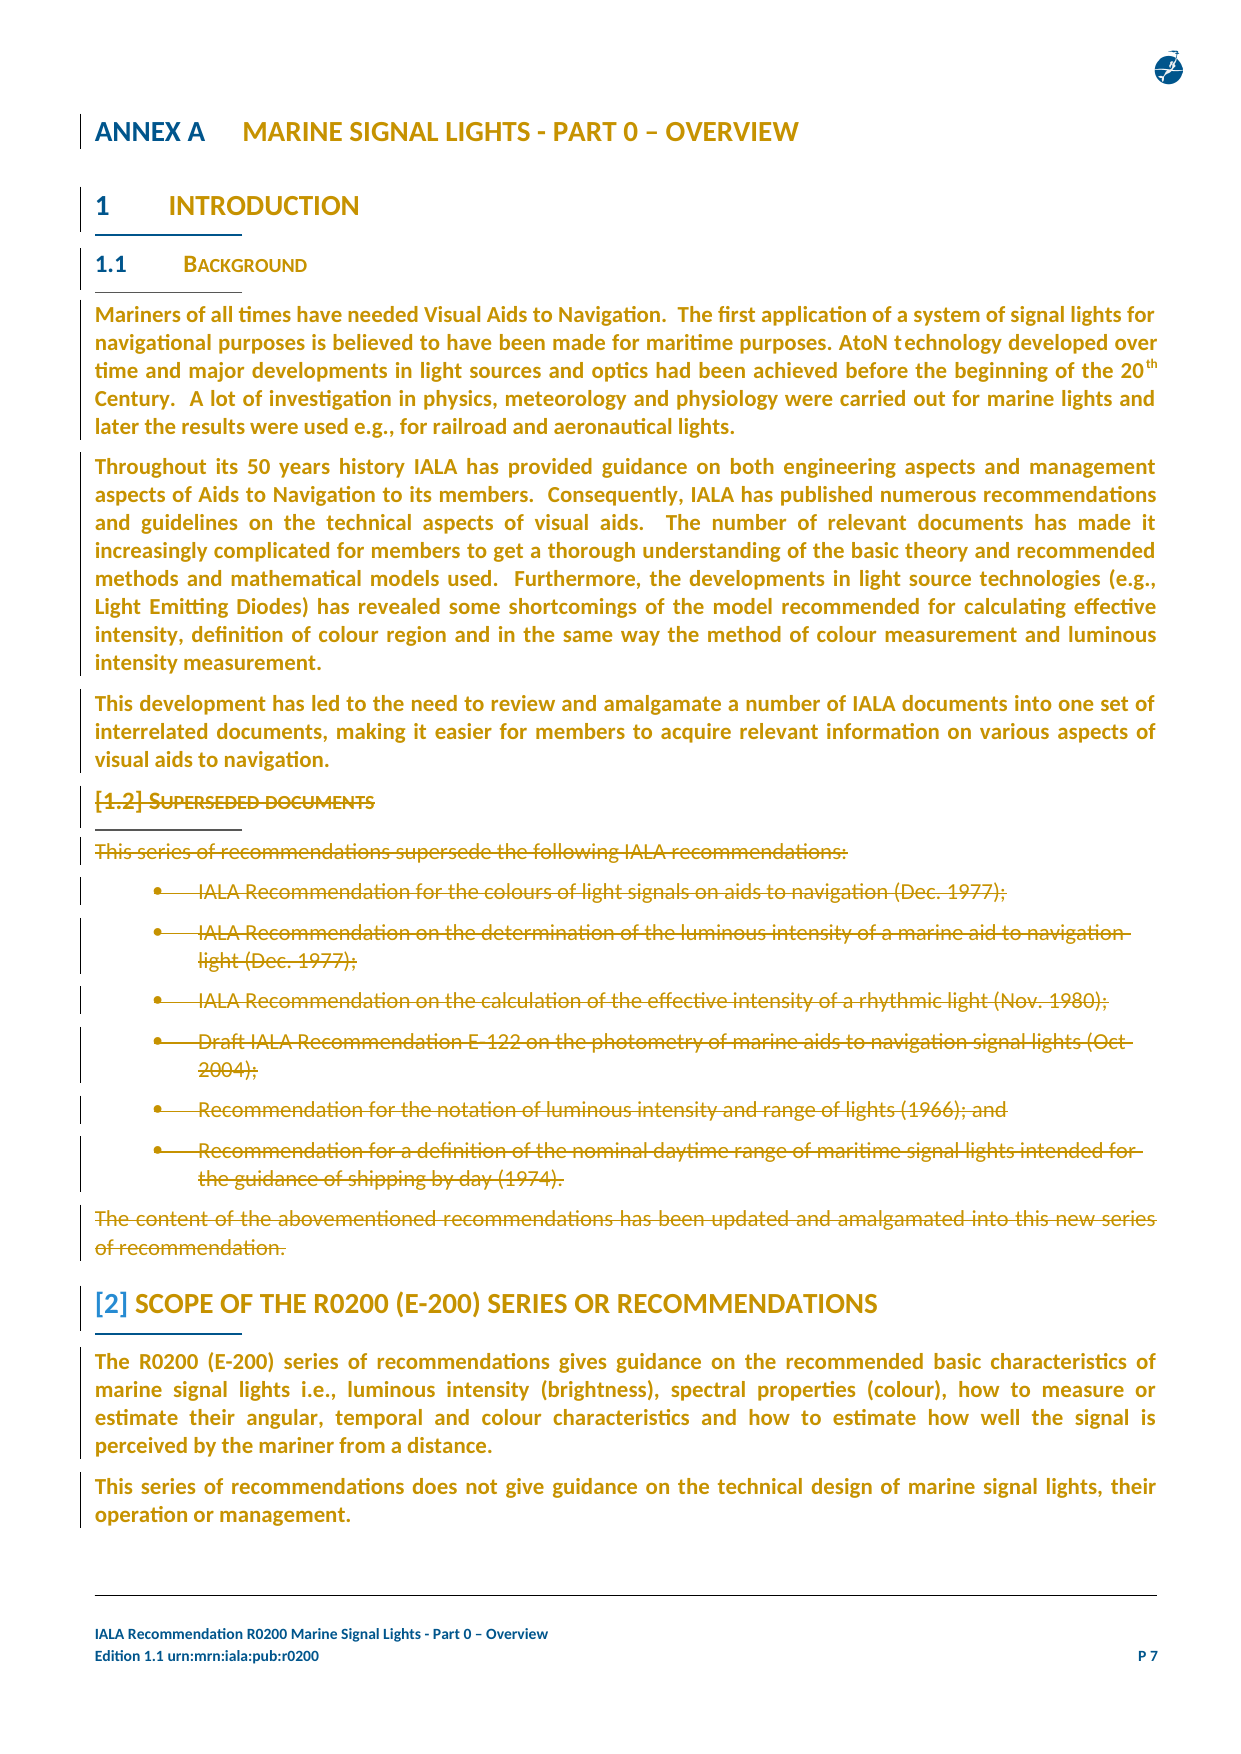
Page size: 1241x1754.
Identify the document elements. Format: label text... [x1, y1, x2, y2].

picture [1123, 0, 1241, 119]
text Throughout its 50 years history IALA has provided guidance on both engineering aspects and management aspects of Aids to Navigation to its members. Consequently, IALA has published numerous recommendations and guidelines on the technical aspects of visual aids. The number of relevant documents has made it increasingly complicated for members to get a thorough understanding of the basic theory and recommended methods and mathematical models used. Furthermore, the developments in light source technologies (e.g., Light Emitting Diodes) has revealed some shortcomings of the model recommended for calculating effective intensity, definition of colour region and in the same way the method of colour measurement and luminous intensity measurement. [94, 452, 1157, 676]
text This development has led to the need to review and amalgamate a number of IALA documents into one set of interrelated documents, making it easier for members to acquire relevant information on various aspects of visual aids to navigation. [94, 689, 1157, 773]
text This series of recommendations does not give guidance on the technical design of marine signal lights, their operation or management. [94, 1472, 1157, 1528]
subtitle Background [94, 248, 1157, 279]
subtitle Scope of the R0200 (E-200) series or recommendations [94, 1286, 1157, 1321]
subtitle Introduction [94, 187, 1157, 222]
text Mariners of all times have needed Visual Aids to Navigation. The first application of a system of signal lights for navigational purposes is believed to have been made for maritime purposes. AtoN technology developed over time and major developments in light sources and optics had been achieved before the beginning of the 20th Century. A lot of investigation in physics, meteorology and physiology were carried out for marine lights and later the results were used e.g., for railroad and aeronautical lights. [94, 300, 1157, 440]
text The R0200 (E-200) series of recommendations gives guidance on the recommended basic characteristics of marine signal lights i.e., luminous intensity (brightness), spectral properties (colour), how to measure or estimate their angular, temporal and colour characteristics and how to estimate how well the signal is perceived by the mariner from a distance. [94, 1347, 1157, 1459]
title MARINE SIGNAL LIGHTS - PART 0 – OVERVIEW [94, 113, 1157, 149]
